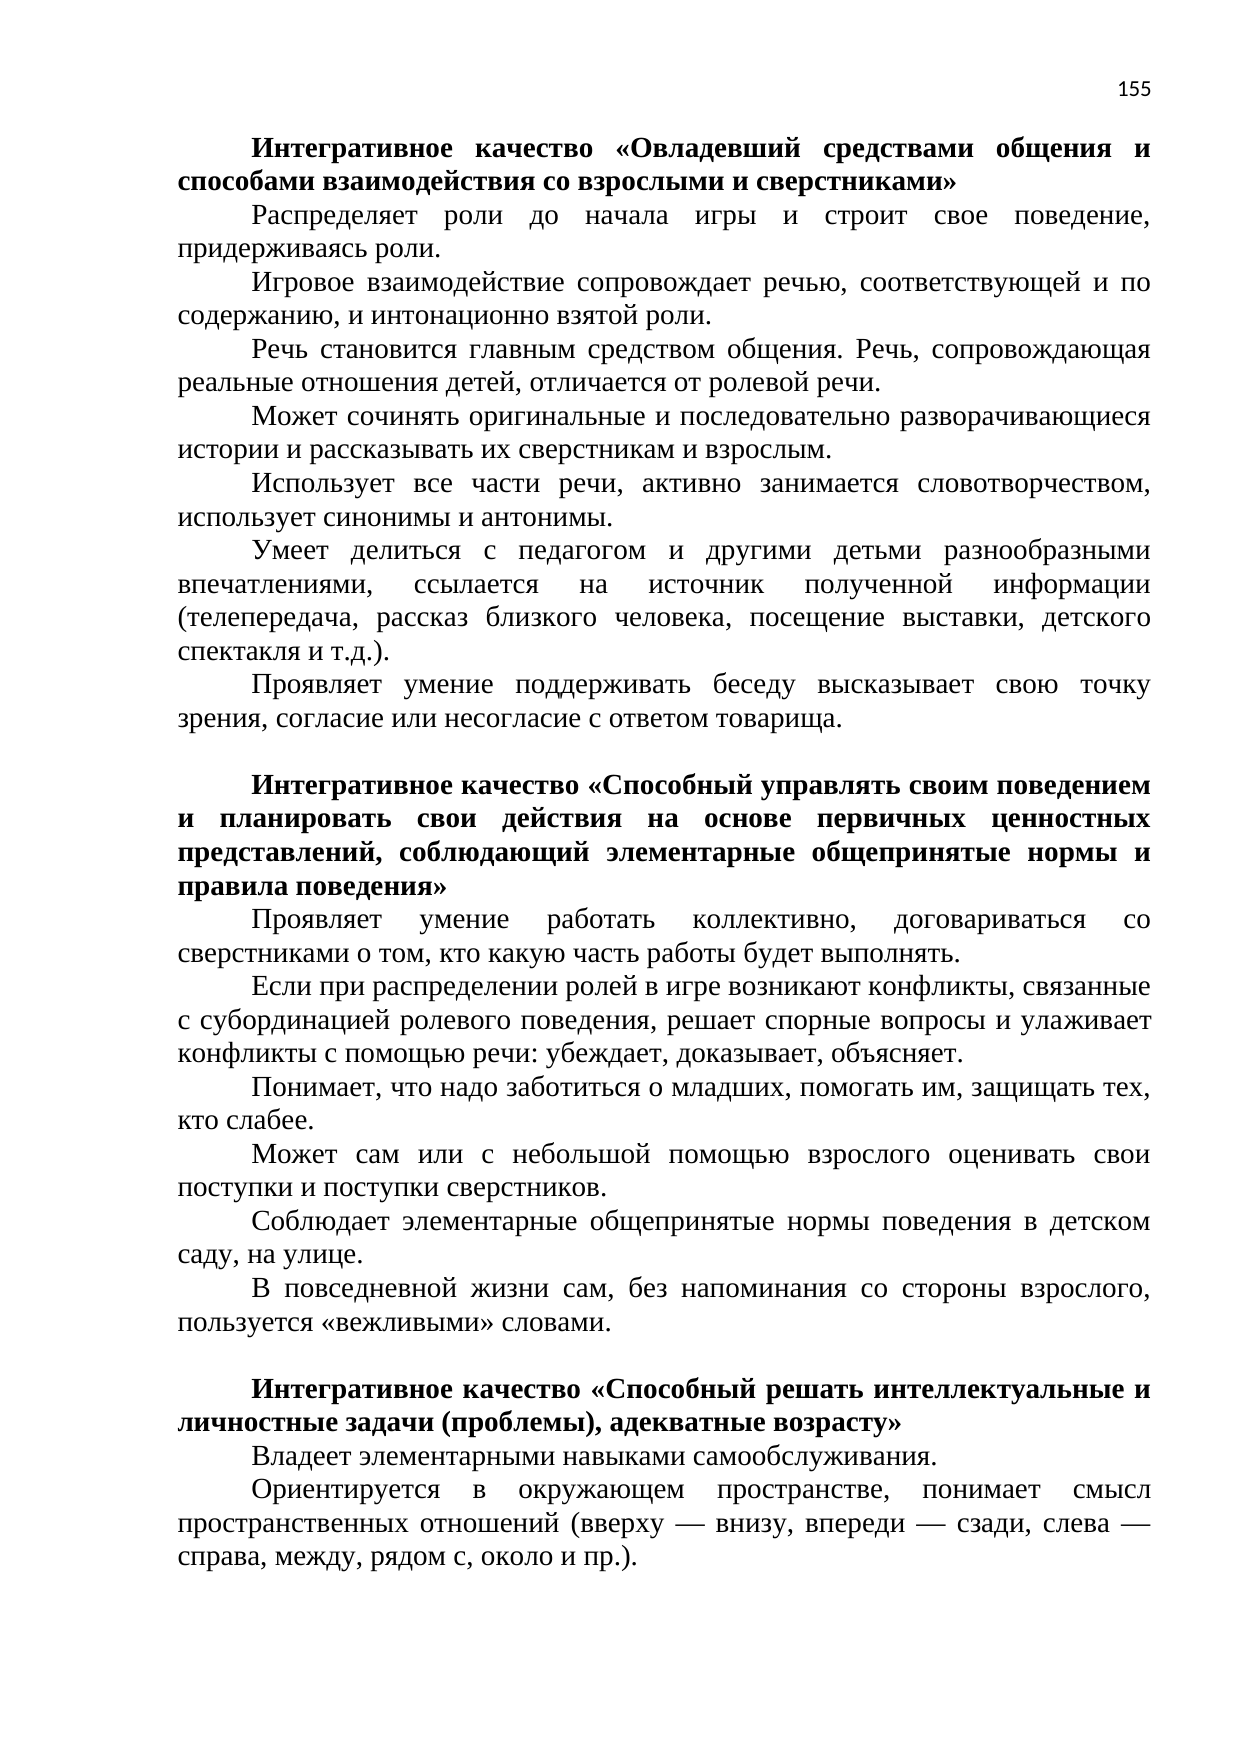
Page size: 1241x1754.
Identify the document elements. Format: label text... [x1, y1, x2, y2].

text Ориентируется в окружающем пространстве, понимает смысл пространственных отношений (вверху — внизу, впереди — сзади, слева — справа, между, рядом с, около и пр.). [177, 1471, 1152, 1572]
text Интегративное качество «Способный решать интеллектуальные и личностные задачи (проблемы), адекватные возрасту» [177, 1371, 1152, 1438]
text Проявляет умение работать коллективно, договариваться со сверстниками о том, кто какую часть работы будет выполнять. [177, 901, 1152, 968]
text Если при распределении ролей в игре возникают конфликты, связанные с субординацией ролевого поведения, решает спорные вопросы и улаживает конфликты с помощью речи: убеждает, доказывает, объясняет. [177, 968, 1152, 1069]
text Интегративное качество «Способный управлять своим поведением и планировать свои действия на основе первичных ценностных представлений, соблюдающий элементарные общепринятые нормы и правила поведения» [177, 767, 1152, 901]
text Распределяет роли до начала игры и строит свое поведение, придерживаясь роли. [177, 197, 1152, 264]
text Может сочинять оригинальные и последовательно разворачивающиеся истории и рассказывать их сверстникам и взрослым. [177, 398, 1152, 465]
text Использует все части речи, активно занимается словотворчеством, использует синонимы и антонимы. [177, 465, 1152, 532]
text Умеет делиться с педагогом и другими детьми разнообразными впечатлениями, ссылается на источник полученной информации (телепередача, рассказ близкого человека, посещение выставки, детского спектакля и т.д.). [177, 532, 1152, 666]
text Владеет элементарными навыками самообслуживания. [177, 1438, 1152, 1471]
text Может сам или с небольшой помощью взрослого оценивать свои поступки и поступки сверстников. [177, 1136, 1152, 1203]
text Проявляет умение поддерживать беседу высказывает свою точку зрения, согласие или несогласие с ответом товарища. [177, 666, 1152, 733]
text Игровое взаимодействие сопровождает речью, соответствующей и по содержанию, и интонационно взятой роли. [177, 264, 1152, 331]
text В повседневной жизни сам, без напоминания со стороны взрослого, пользуется «вежливыми» словами. [177, 1270, 1152, 1337]
text Соблюдает элементарные общепринятые нормы поведения в детском саду, на улице. [177, 1203, 1152, 1270]
text Интегративное качество «Овладевший средствами общения и способами взаимодействия со взрослыми и сверстниками» [177, 130, 1152, 197]
text Понимает, что надо заботиться о младших, помогать им, защищать тех, кто слабее. [177, 1069, 1152, 1136]
text Речь становится главным средством общения. Речь, сопровождающая реальные отношения детей, отличается от ролевой речи. [177, 331, 1152, 398]
